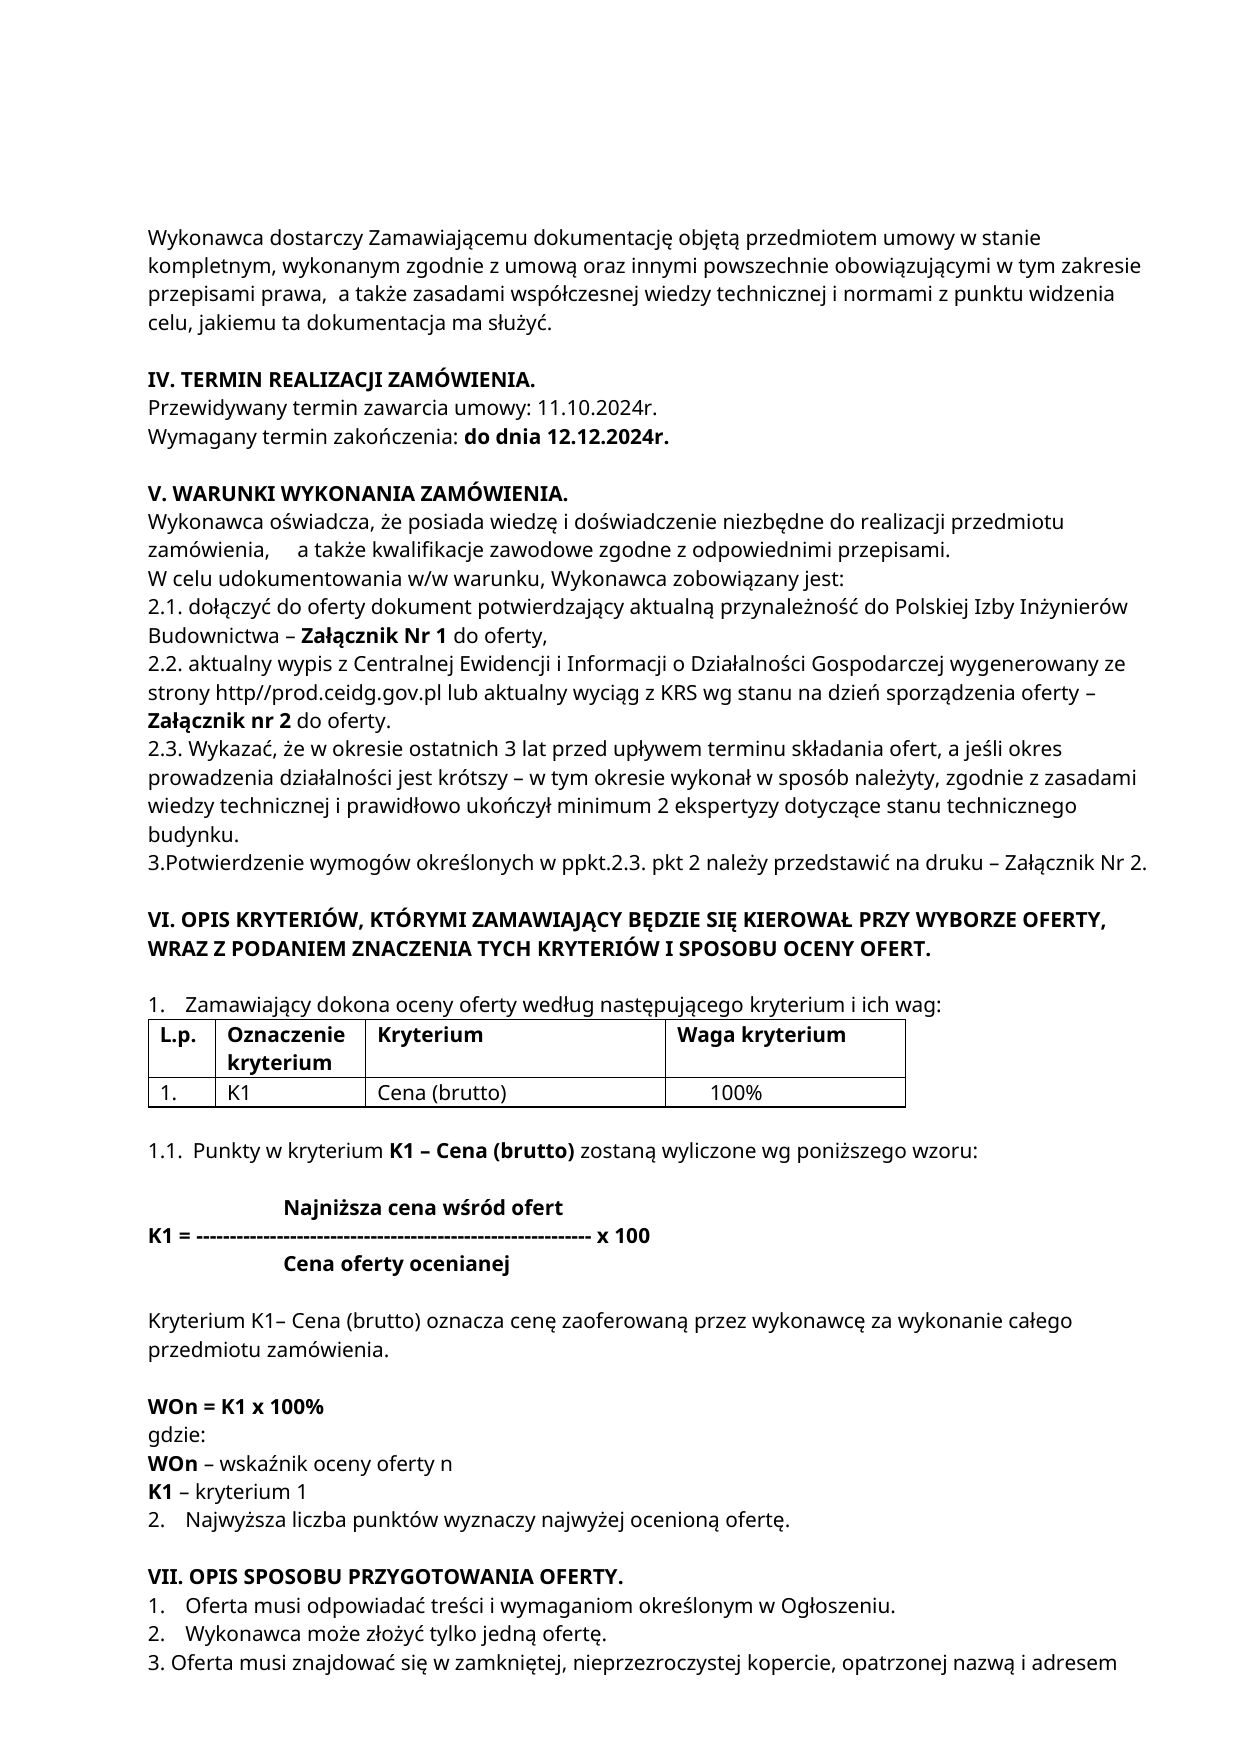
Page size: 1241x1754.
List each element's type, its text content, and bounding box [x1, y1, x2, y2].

list Zamawiający dokona oceny oferty według następującego kryterium i ich wag: [148, 991, 1152, 1019]
table_cell Cena (brutto) [366, 1078, 665, 1106]
table_cell K1 [216, 1078, 365, 1106]
table_header L.p. [149, 1020, 215, 1077]
text Wykonawca dostarczy Zamawiającemu dokumentację objętą przedmiotem umowy w stanie kompletnym, wykonanym zgodnie z umową oraz innymi powszechnie obowiązującymi w tym zakresie przepisami prawa, a także zasadami współczesnej wiedzy technicznej i normami z punktu widzenia celu, jakiemu ta dokumentacja ma służyć. [148, 223, 1152, 336]
text gdzie: [148, 1420, 1152, 1449]
text 3. Oferta musi znajdować się w zamkniętej, nieprzezroczystej kopercie, opatrzonej nazwą i adresem [148, 1648, 1152, 1676]
text Cena oferty ocenianej [148, 1249, 1152, 1278]
text IV. TERMIN REALIZACJI ZAMÓWIENIA. [148, 365, 1152, 393]
text Wykonawca oświadcza, że posiada wiedzę i doświadczenie niezbędne do realizacji przedmiotu zamówienia, a także kwalifikacje zawodowe zgodne z odpowiednimi przepisami. [148, 507, 1152, 564]
text Najniższa cena wśród ofert [148, 1193, 1152, 1221]
table_cell 100% [666, 1078, 905, 1106]
text WOn – wskaźnik oceny oferty n [148, 1449, 1152, 1477]
list Najwyższa liczba punktów wyznaczy najwyżej ocenioną ofertę. [148, 1506, 1152, 1534]
text VII. OPIS SPOSOBU PRZYGOTOWANIA OFERTY. [148, 1562, 1152, 1591]
list Oferta musi odpowiadać treści i wymaganiom określonym w Ogłoszeniu. [148, 1591, 1152, 1619]
text 2.1. dołączyć do oferty dokument potwierdzający aktualną przynależność do Polskiej Izby Inżynierów Budownictwa – Załącznik Nr 1 do oferty, [148, 592, 1152, 649]
list Wykonawca może złożyć tylko jedną ofertę. [148, 1619, 1152, 1648]
table_header Kryterium [366, 1020, 665, 1077]
text K1 = ----------------------------------------------------------- x 100 [148, 1221, 1152, 1249]
text K1 – kryterium 1 [148, 1477, 1152, 1506]
text 2.3. Wykazać, że w okresie ostatnich 3 lat przed upływem terminu składania ofert, a jeśli okres prowadzenia działalności jest krótszy – w tym okresie wykonał w sposób należyty, zgodnie z zasadami wiedzy technicznej i prawidłowo ukończył minimum 2 ekspertyzy dotyczące stanu technicznego budynku. [148, 734, 1152, 848]
text Kryterium K1– Cena (brutto) oznacza cenę zaoferowaną przez wykonawcę za wykonanie całego przedmiotu zamówienia. [148, 1306, 1152, 1363]
text 2.2. aktualny wypis z Centralnej Ewidencji i Informacji o Działalności Gospodarczej wygenerowany ze strony http//prod.ceidg.gov.pl lub aktualny wyciąg z KRS wg stanu na dzień sporządzenia oferty – Załącznik nr 2 do oferty. [148, 649, 1152, 734]
text V. WARUNKI WYKONANIA ZAMÓWIENIA. [148, 479, 1152, 507]
table_header Oznaczenie kryterium [216, 1020, 365, 1077]
text Wymagany termin zakończenia: do dnia 12.12.2024r. [148, 422, 1152, 450]
list Punkty w kryterium K1 – Cena (brutto) zostaną wyliczone wg poniższego wzoru: [148, 1136, 1152, 1164]
text WOn = K1 x 100% [148, 1392, 1152, 1420]
text VI. OPIS KRYTERIÓW, KTÓRYMI ZAMAWIAJĄCY BĘDZIE SIĘ KIEROWAŁ PRZY WYBORZE OFERTY, WRAZ Z PODANIEM ZNACZENIA TYCH KRYTERIÓW I SPOSOBU OCENY OFERT. [148, 905, 1152, 962]
text 3.Potwierdzenie wymogów określonych w ppkt.2.3. pkt 2 należy przedstawić na druku – Załącznik Nr 2. [148, 848, 1152, 877]
table_header Waga kryterium [666, 1020, 905, 1077]
text Przewidywany termin zawarcia umowy: 11.10.2024r. [148, 393, 1152, 422]
text W celu udokumentowania w/w warunku, Wykonawca zobowiązany jest: [148, 564, 1152, 592]
table_cell 1. [149, 1078, 215, 1106]
